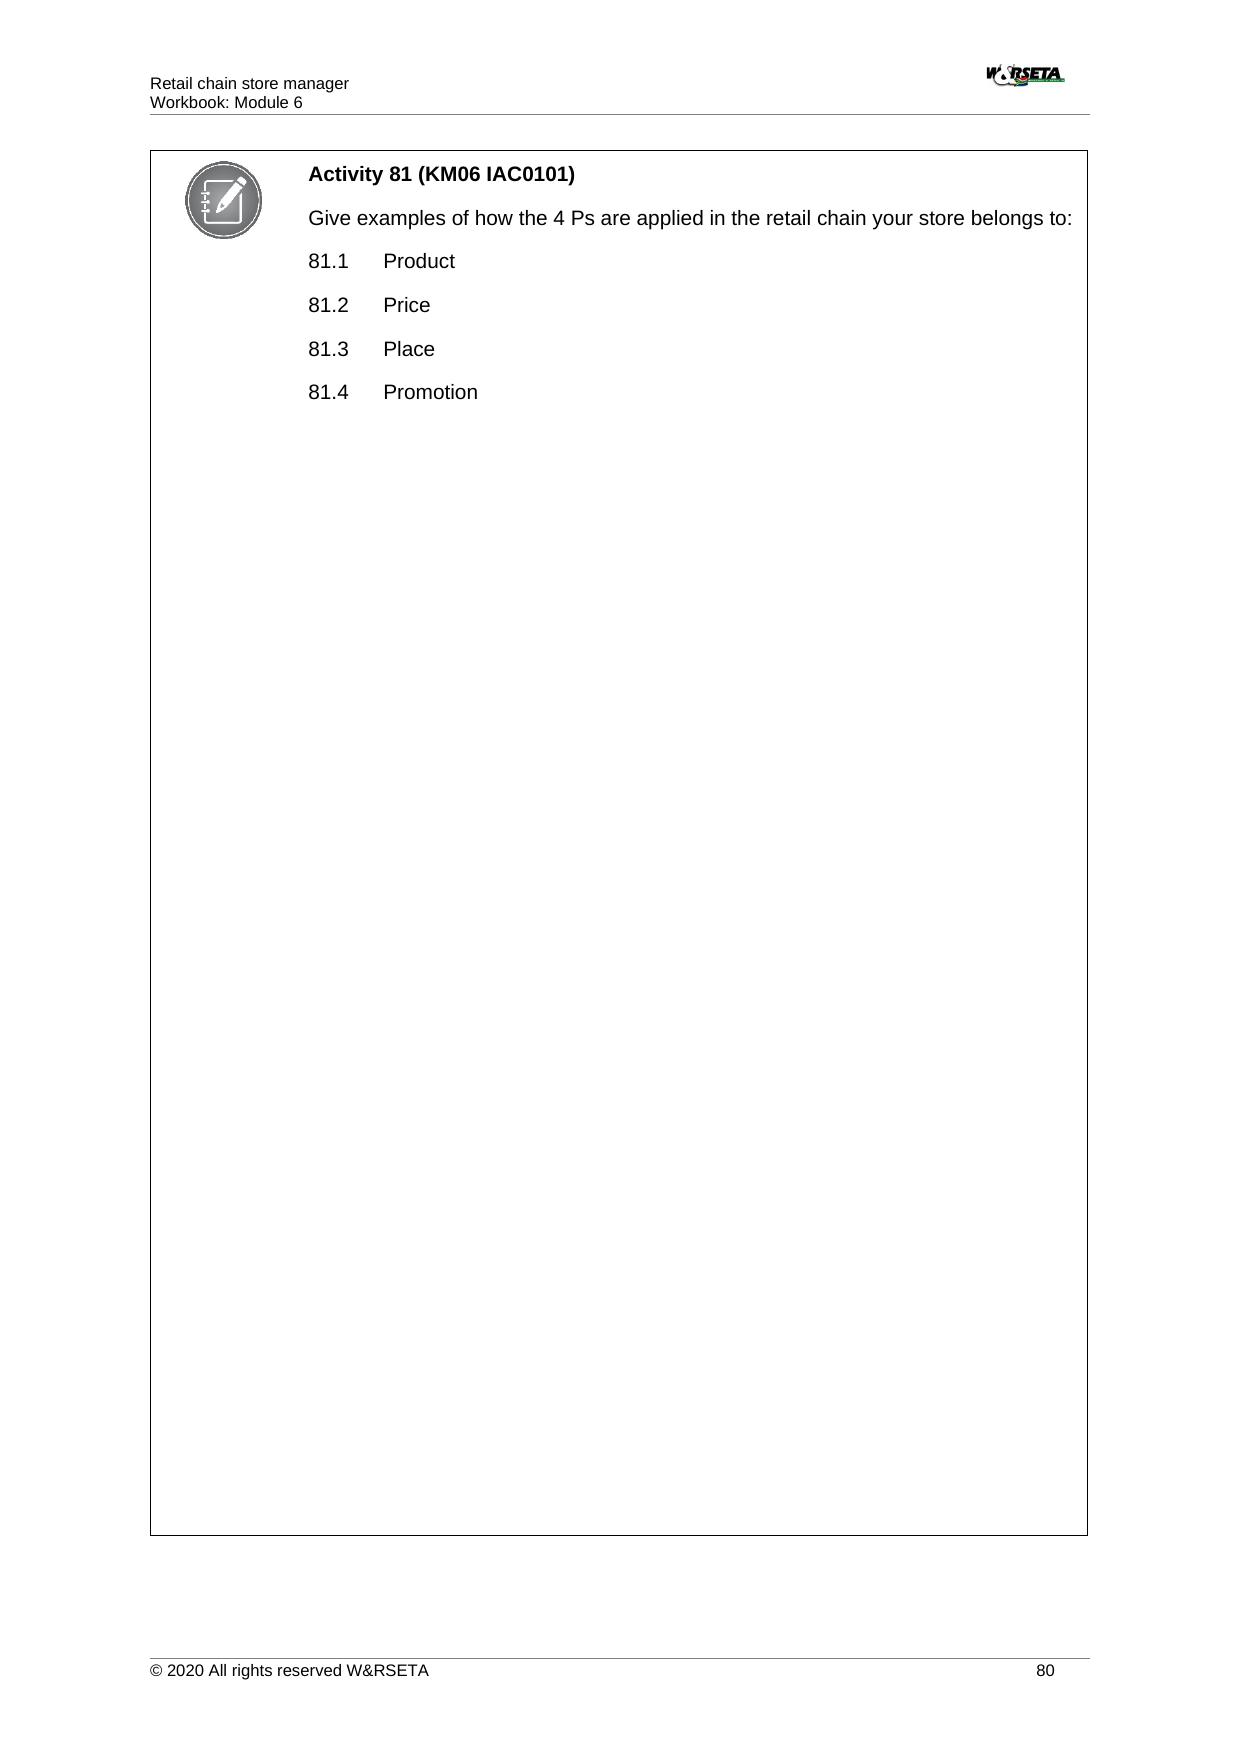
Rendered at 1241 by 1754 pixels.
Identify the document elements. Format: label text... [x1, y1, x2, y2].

table_header Activity 81 (KM06 IAC0101) Give examples of how the 4 Ps are applied in the retail chain your store belongs to: 81.1 Product 81.2 Price 81.3 Place 81.4 Promotion [297, 151, 1087, 1535]
picture [185, 161, 262, 239]
table_header [151, 151, 296, 1535]
picture [986, 64, 1065, 87]
